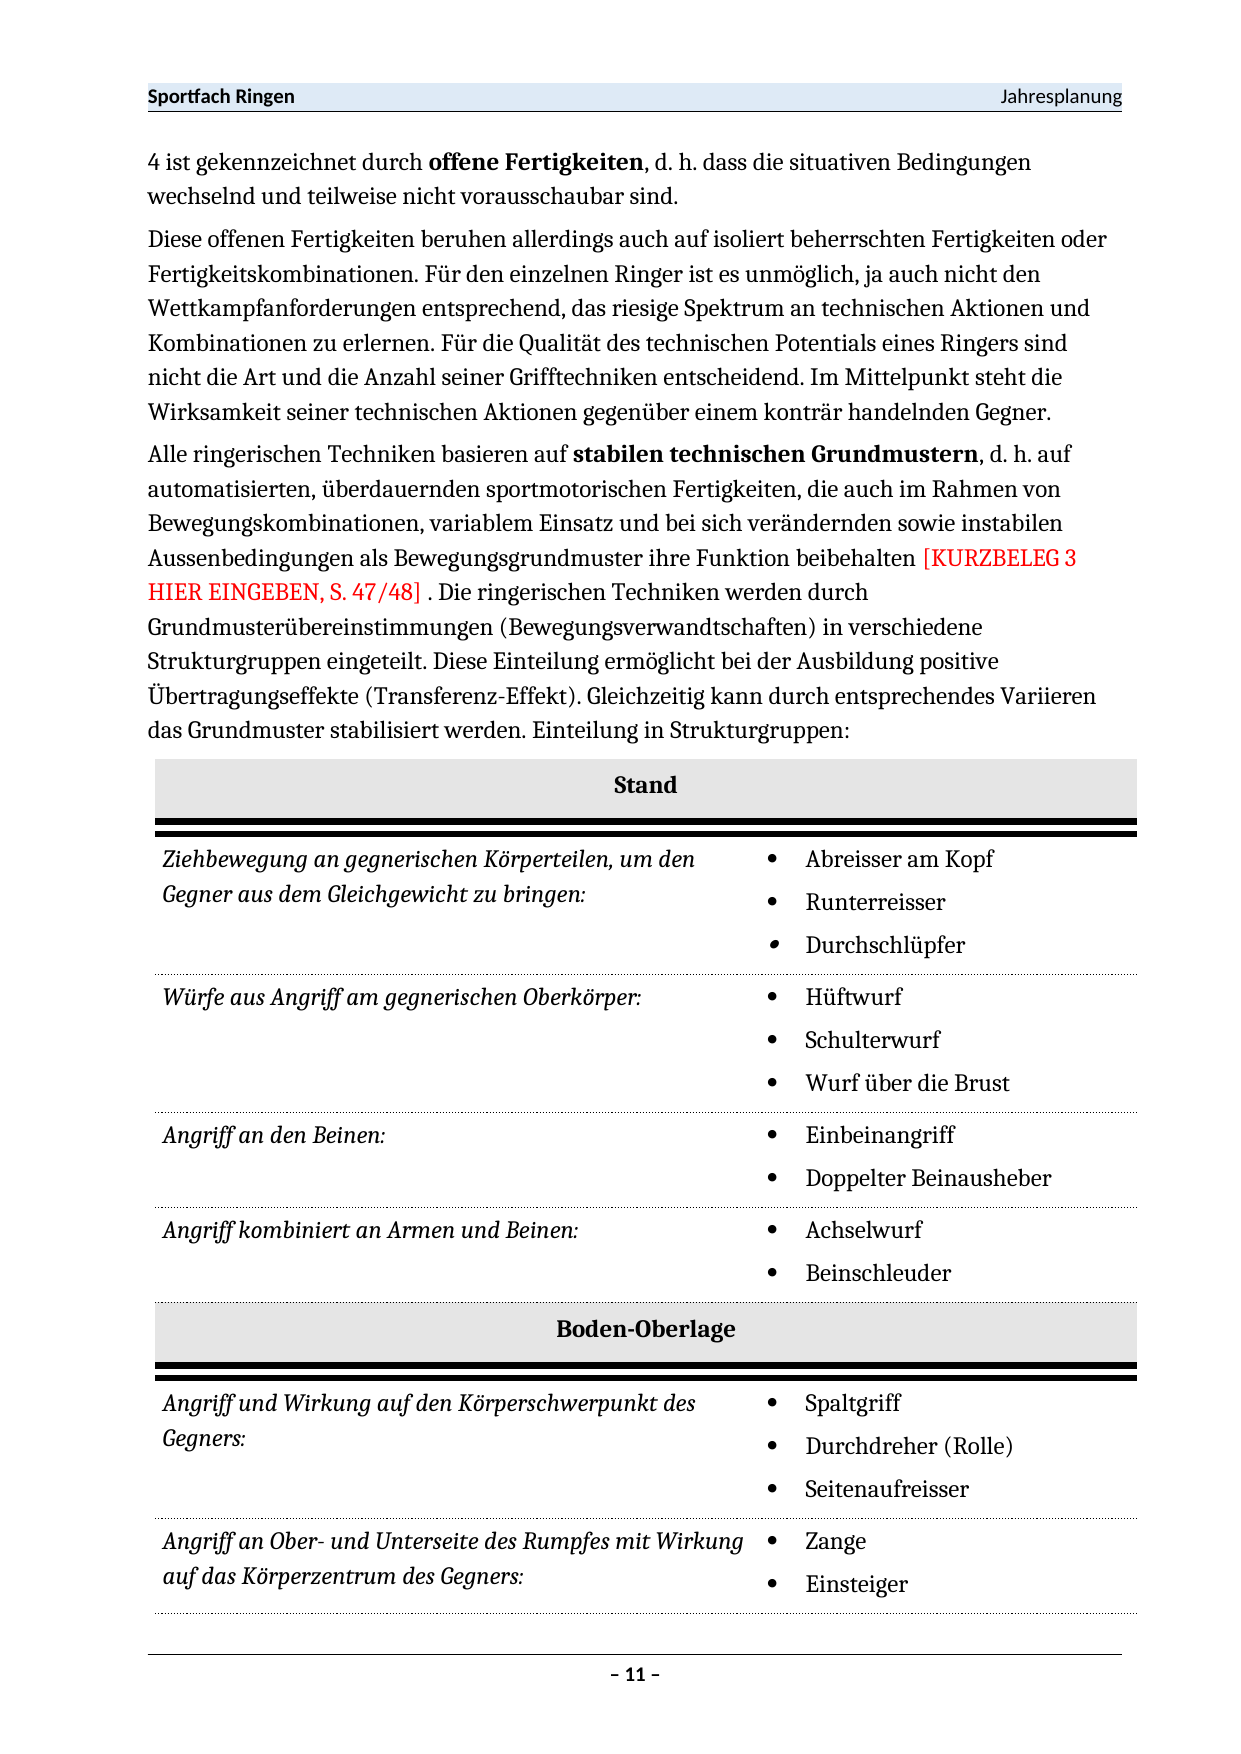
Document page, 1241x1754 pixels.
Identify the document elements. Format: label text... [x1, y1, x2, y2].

table_cell Ziehbewegung an gegnerischen Körperteilen, um den Gegner aus dem Gleichgewicht zu bringen: [155, 837, 760, 974]
table_header Stand [155, 759, 1137, 818]
table_cell Achselwurf Beinschleuder [760, 1207, 1137, 1302]
table_cell Zange Einsteiger [760, 1518, 1137, 1613]
table_cell Angriff kombiniert an Armen und Beinen: [155, 1207, 760, 1302]
table_cell Abreisser am Kopf Runterreisser Durchschlüpfer [760, 837, 1137, 974]
table_cell Angriff an Ober- und Unterseite des Rumpfes mit Wirkung auf das Körperzentrum des Gegners: [155, 1518, 760, 1613]
table_cell Spaltgriff Durchdreher (Rolle) Seitenaufreisser [760, 1381, 1137, 1518]
table_cell Hüftwurf Schulterwurf Wurf über die Brust [760, 974, 1137, 1112]
table_cell Einbeinangriff Doppelter Beinausheber [760, 1112, 1137, 1207]
table_cell Angriff und Wirkung auf den Körperschwerpunkt des Gegners: [155, 1381, 760, 1518]
table_cell Boden-Oberlage [155, 1302, 1137, 1362]
text Diese offenen Fertigkeiten beruhen allerdings auch auf isoliert beherrschten Fertigkeiten oder Fertigkeitskombinationen. Für den einzelnen Ringer ist es unmöglich, ja auch nicht den Wettkampfanforderungen entsprechend, das riesige Spektrum an technischen Aktionen und Kombinationen zu erlernen. Für die Qualität des technischen Potentials eines Ringers sind nicht die Art und die Anzahl seiner Grifftechniken entscheidend. Im Mittelpunkt steht die Wirksamkeit seiner technischen Aktionen gegenüber einem konträr handelnden Gegner. [148, 225, 1122, 426]
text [148, 148, 1122, 211]
text Alle ringerischen Techniken basieren auf stabilen technischen Grundmustern, d. h. auf automatisierten, überdauernden sportmotorischen Fertigkeiten, die auch im Rahmen von Bewegungskombinationen, variablem Einsatz und bei sich verändernden sowie instabilen Aussenbedingungen als Bewegungsgrundmuster ihre Funktion beibehalten . Die ringerischen Techniken werden durch Grundmusterübereinstimmungen (Bewegungsverwandtschaften) in verschiedene Strukturgruppen eingeteilt. Diese Einteilung ermöglicht bei der Ausbildung positive Übertragungseffekte (Transferenz-Effekt). Gleichzeitig kann durch entsprechendes Variieren das Grundmuster stabilisiert werden. Einteilung in Strukturgruppen: [148, 440, 1122, 745]
table_cell Würfe aus Angriff am gegnerischen Oberkörper: [155, 974, 760, 1112]
table_cell Angriff an den Beinen: [155, 1112, 760, 1207]
